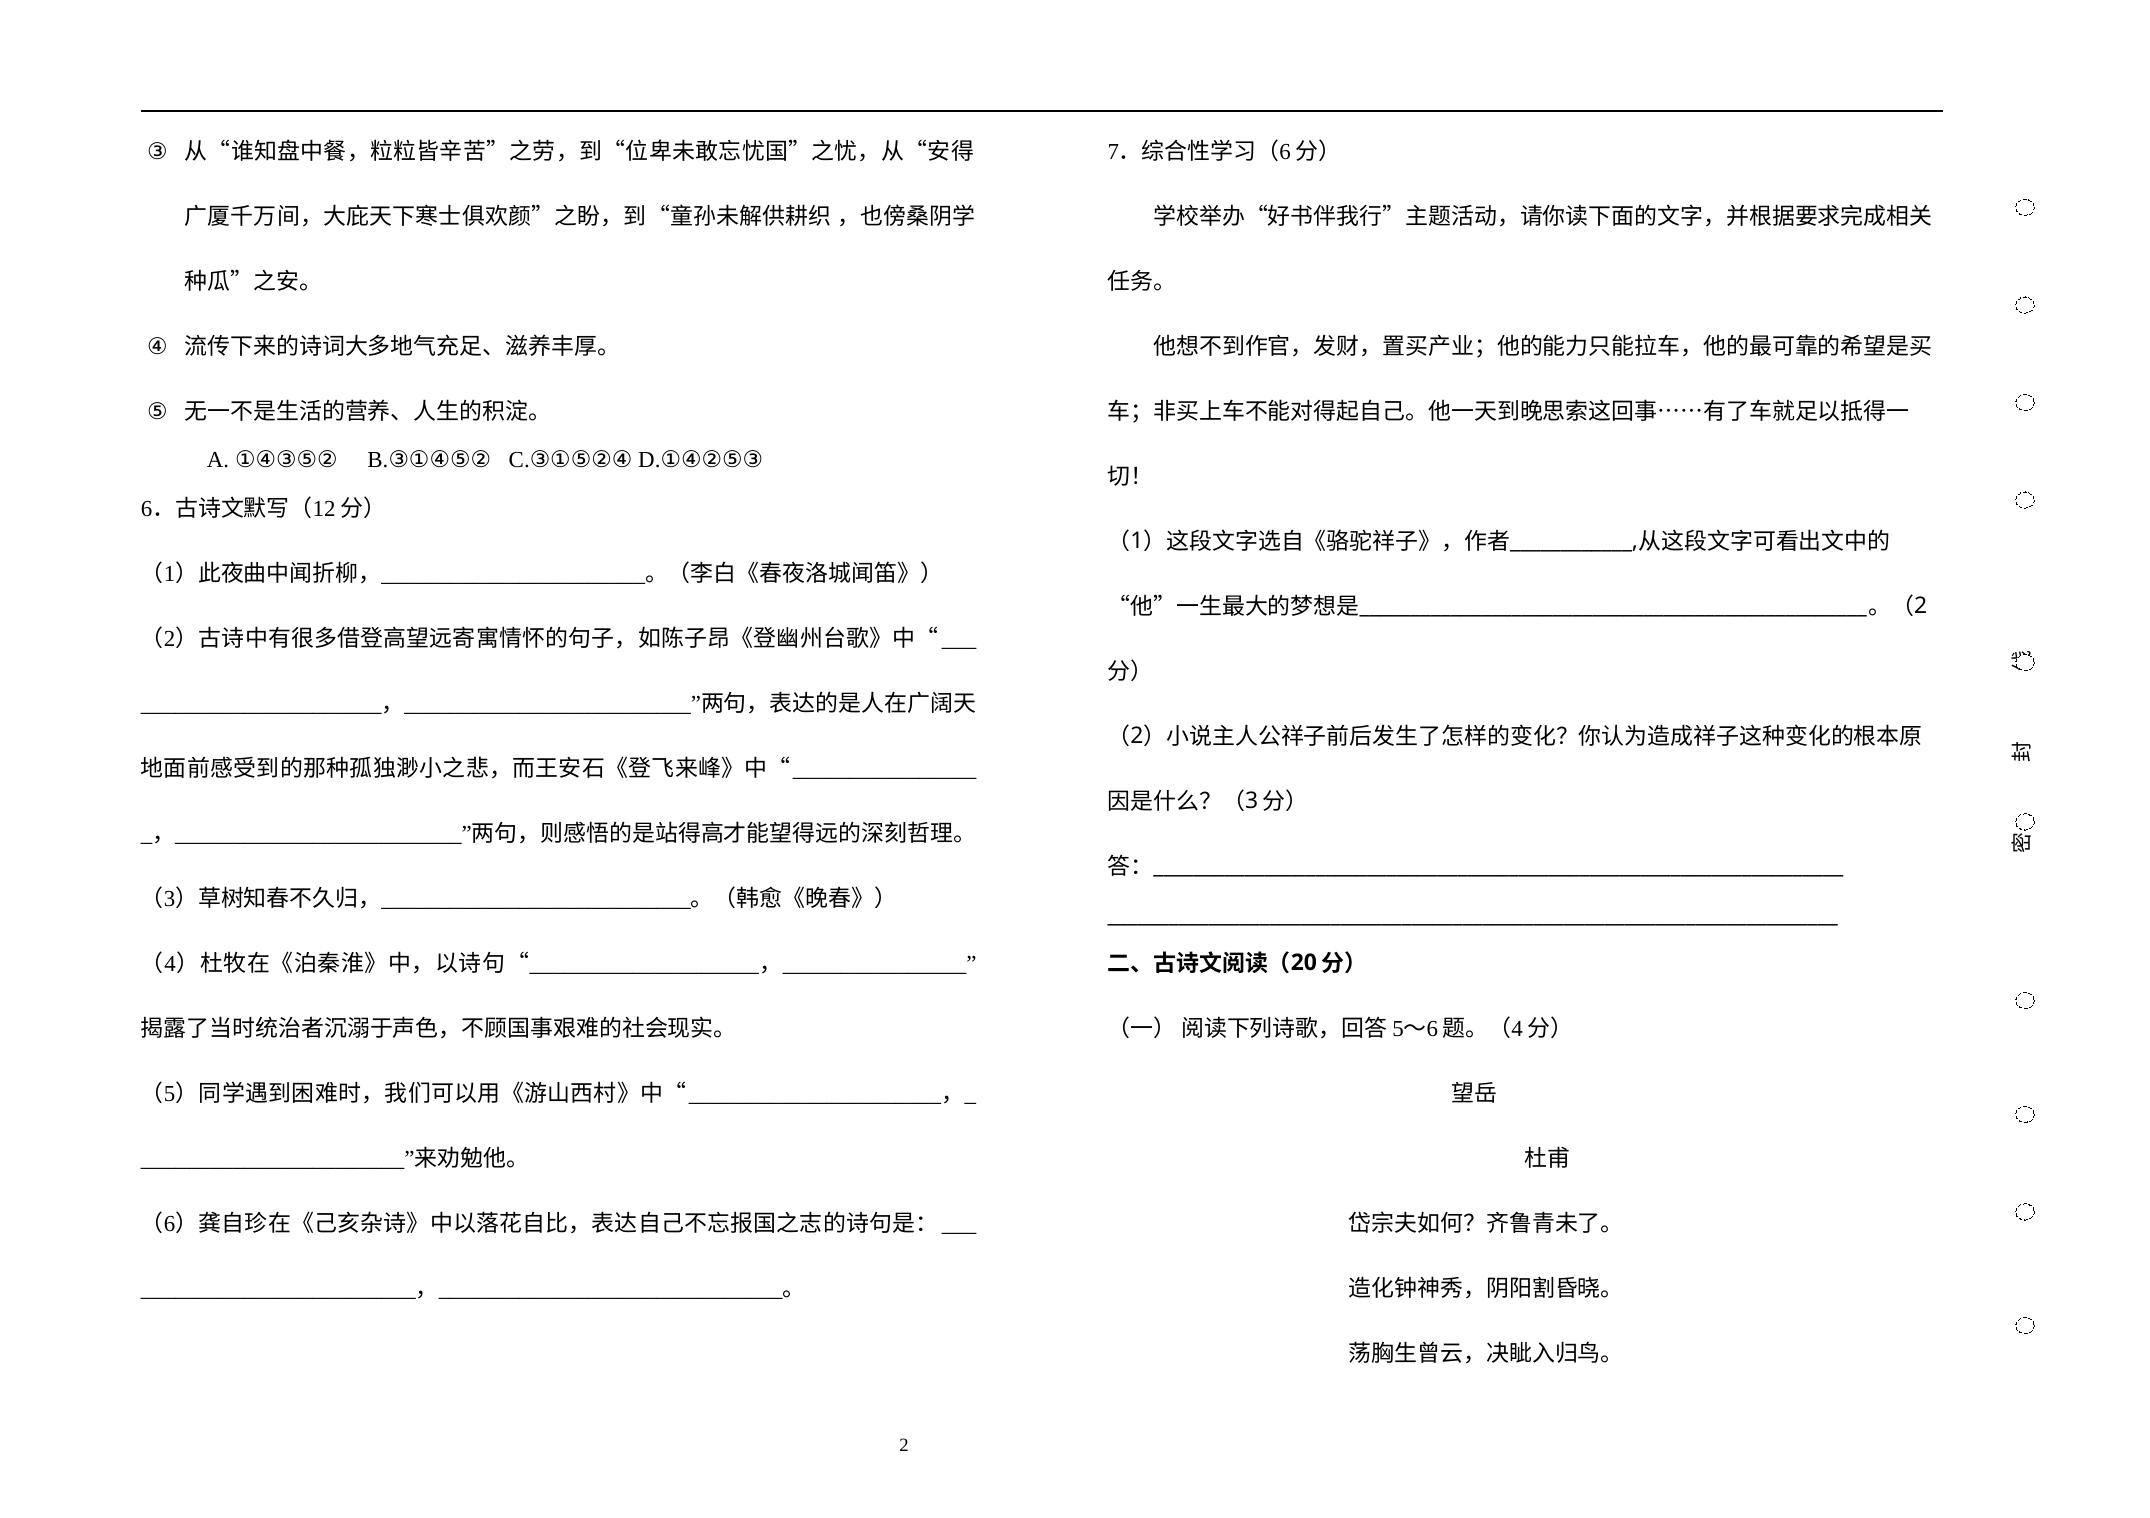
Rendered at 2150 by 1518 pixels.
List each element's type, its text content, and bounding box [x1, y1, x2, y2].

text 望岳 [1107, 1059, 1943, 1124]
text 造化钟神秀，阴阳割昏晓。 [1348, 1254, 1943, 1319]
text 岱宗夫如何？齐鲁青未了。 [1348, 1189, 1943, 1254]
text 杜甫 [1107, 1124, 1943, 1189]
text 二、古诗文阅读（20分） [1107, 929, 1943, 994]
text 他想不到作官，发财，置买产业；他的能力只能拉车，他的最可靠的希望是买车；非买上车不能对得起自己。他一天到晚思索这回事……有了车就足以抵得一切！ [1107, 312, 1943, 507]
text （5）同学遇到困难时，我们可以用《游山西村》中“______________________，________________________”来劝勉他。 [141, 1059, 976, 1189]
text A. ①④③⑤② B.③①④⑤② C.③①⑤②④ D.①④②⑤③ [141, 442, 976, 474]
text （1）此夜曲中闻折柳，_______________________。（李白《春夜洛城闻笛》） [141, 539, 976, 604]
text 荡胸生曾云，决眦入归鸟。 [1348, 1319, 1943, 1384]
text （2）古诗中有很多借登高望远寄寓情怀的句子，如陈子昂《登幽州台歌》中“________________________，_________________________”两句，表达的是人在广阔天地面前感受到的那种孤独渺小之悲，而王安石《登飞来峰》中“_________________，_________________________”两句，则感悟的是站得高才能望得远的深刻哲理。 [141, 604, 976, 864]
text 答：____________________________________________________________________ [1107, 832, 1943, 897]
list 无一不是生活的营养、人生的积淀。 [147, 377, 976, 442]
text （3）草树知春不久归，___________________________。（韩愈《晚春》） [141, 864, 976, 929]
text ________________________________________________________________________ [1107, 897, 1943, 929]
text 学校举办“好书伴我行”主题活动，请你读下面的文字，并根据要求完成相关任务。 [1107, 182, 1943, 312]
text （1）这段文字选自《骆驼祥子》，作者____________,从这段文字可看出文中的“他”一生最大的梦想是__________________________________________________。（2分） [1107, 507, 1943, 702]
text （4）杜牧在《泊秦淮》中，以诗句“____________________，________________”揭露了当时统治者沉溺于声色，不顾国事艰难的社会现实。 [141, 929, 976, 1059]
text 7．综合性学习（6分） [1107, 117, 1943, 182]
list 从“谁知盘中餐，粒粒皆辛苦”之劳，到“位卑未敢忘忧国”之忧，从“安得广厦千万间，大庇天下寒士俱欢颜”之盼，到“童孙未解供耕织 ，也傍桑阴学种瓜”之安。 [147, 117, 976, 312]
text （6）龚自珍在《己亥杂诗》中以落花自比，表达自己不忘报国之志的诗句是：___________________________，______________________________。 [141, 1189, 976, 1319]
list 流传下来的诗词大多地气充足、滋养丰厚。 [147, 312, 976, 377]
text 6．古诗文默写（12分） [141, 474, 976, 539]
text （一） 阅读下列诗歌，回答5～6题。（4分） [1107, 994, 1943, 1059]
text （2）小说主人公祥子前后发生了怎样的变化？你认为造成祥子这种变化的根本原因是什么？（3分） [1107, 702, 1943, 832]
